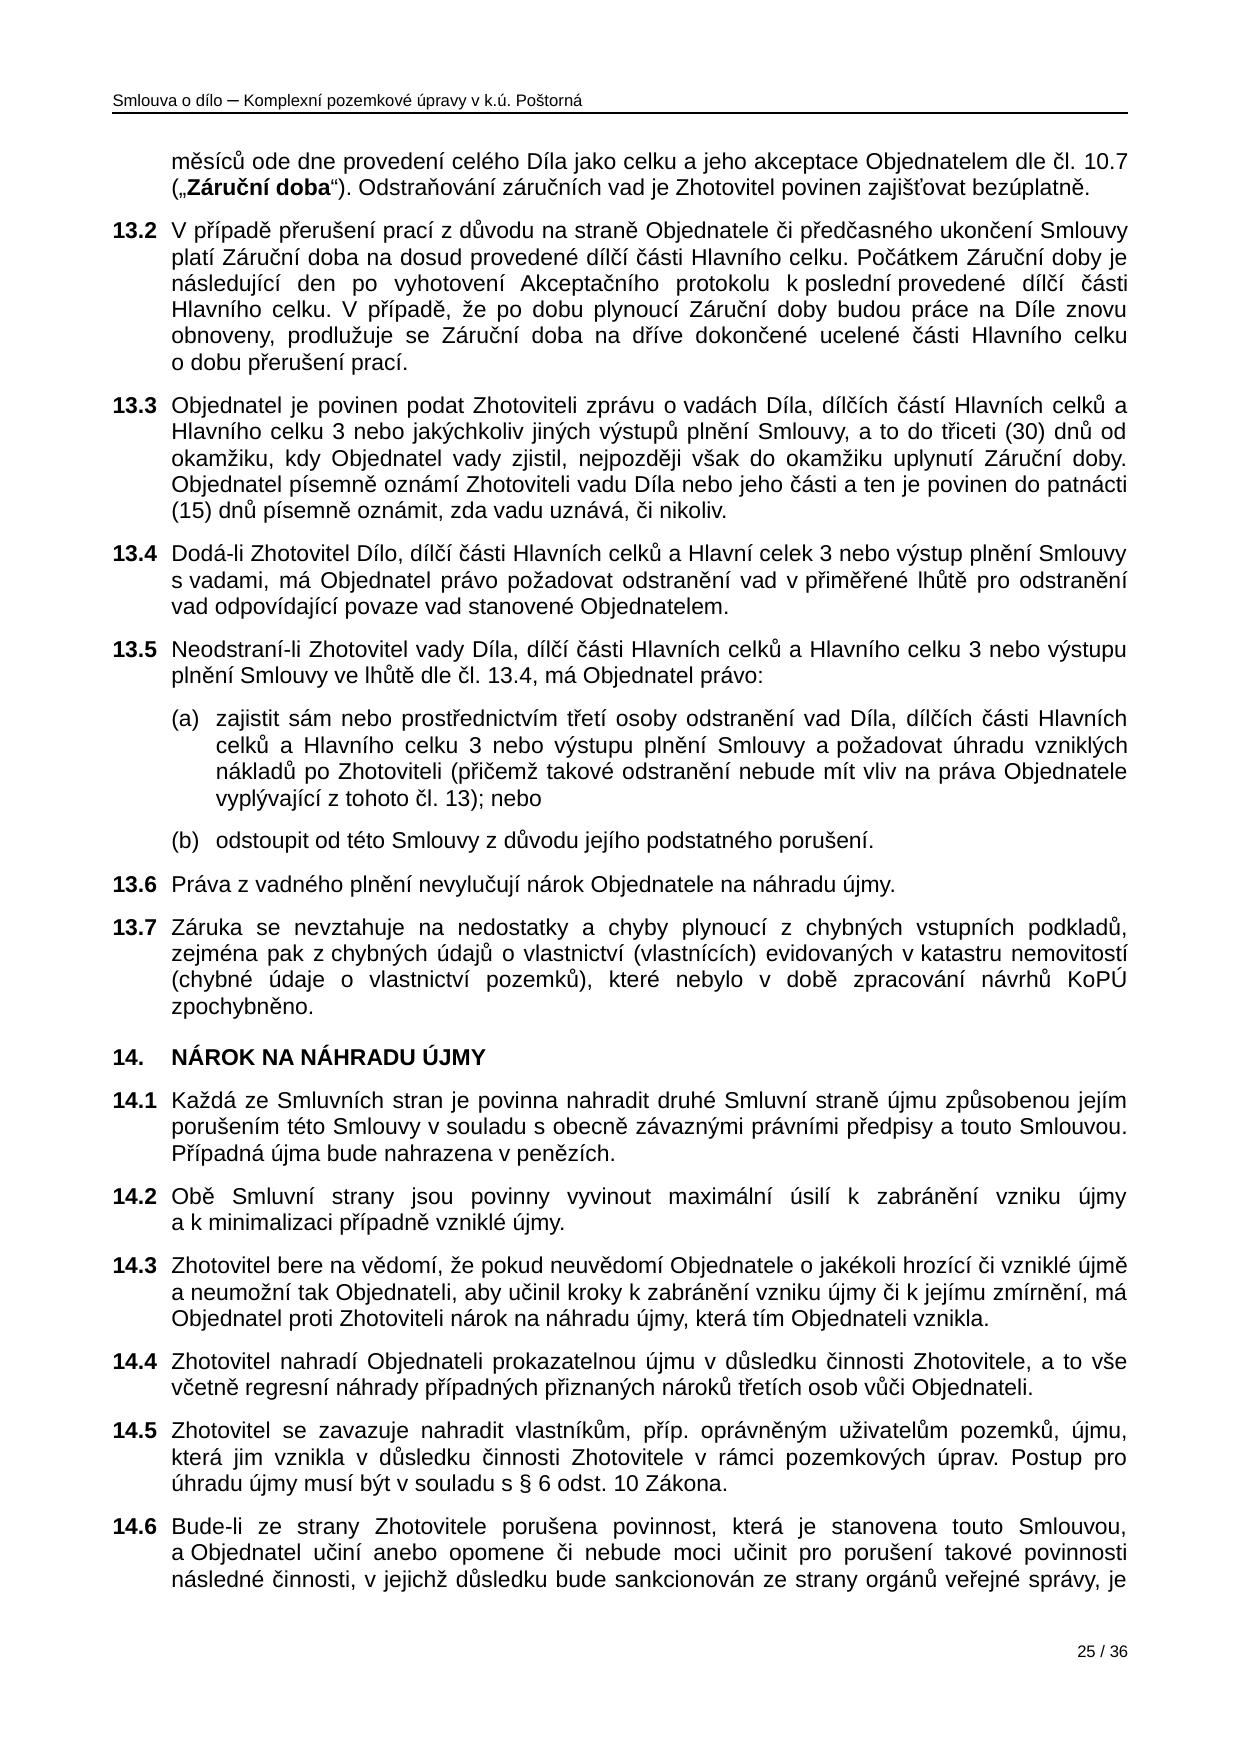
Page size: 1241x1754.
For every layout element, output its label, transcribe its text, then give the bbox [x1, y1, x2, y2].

text Obě Smluvní strany jsou povinny vyvinout maximální úsilí k zabránění vzniku újmy a k minimalizaci případně vzniklé újmy. [112, 1183, 1128, 1235]
text Zhotovitel bere na vědomí, že pokud neuvědomí Objednatele o jakékoli hrozící či vzniklé újmě a neumožní tak Objednateli, aby učinil kroky k zabránění vzniku újmy či k jejímu zmírnění, má Objednatel proti Zhotoviteli nárok na náhradu újmy, která tím Objednateli vznikla. [112, 1252, 1128, 1331]
text Záruka se nevztahuje na nedostatky a chyby plynoucí z chybných vstupních podkladů, zejména pak z chybných údajů o vlastnictví (vlastnících) evidovaných v katastru nemovitostí (chybné údaje o vlastnictví pozemků), které nebylo v době zpracování návrhů KoPÚ zpochybněno. [112, 913, 1128, 1019]
text Práva z vadného plnění nevylučují nárok Objednatele na náhradu újmy. [112, 871, 1128, 897]
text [112, 1513, 1128, 1592]
text Každá ze Smluvních stran je povinna nahradit druhé Smluvní straně újmu způsobenou jejím porušením této Smlouvy v souladu s obecně závaznými právními předpisy a touto Smlouvou. Případná újma bude nahrazena v penězích. [112, 1087, 1128, 1166]
text Objednatel je povinen podat Zhotoviteli zprávu o vadách Díla, dílčích částí Hlavních celků a Hlavního celku 3 nebo jakýchkoliv jiných výstupů plnění Smlouvy, a to do třiceti (30) dnů od okamžiku, kdy Objednatel vady zjistil, nejpozději však do okamžiku uplynutí Záruční doby. Objednatel písemně oznámí Zhotoviteli vadu Díla nebo jeho části a ten je povinen do patnácti (15) dnů písemně oznámit, zda vadu uznává, či nikoliv. [112, 392, 1128, 524]
text odstoupit od této Smlouvy z důvodu jejího podstatného porušení. [171, 827, 1128, 854]
text Neodstraní-li Zhotovitel vady Díla, dílčí části Hlavních celků a Hlavního celku 3 nebo výstupu plnění Smlouvy ve lhůtě dle čl. 13.4, má Objednatel právo: [112, 636, 1128, 689]
text V případě přerušení prací z důvodu na straně Objednatele či předčasného ukončení Smlouvy platí Záruční doba na dosud provedené dílčí části Hlavního celku. Počátkem Záruční doby je následující den po vyhotovení Akceptačního protokolu k poslední provedené dílčí části Hlavního celku. V případě, že po dobu plynoucí Záruční doby budou práce na Díle znovu obnoveny, prodlužuje se Záruční doba na dříve dokončené ucelené části Hlavního celku o dobu přerušení prací. [112, 217, 1128, 375]
list zajistit sám nebo prostřednictvím třetí osoby odstranění vad Díla, dílčích části Hlavních celků a Hlavního celku 3 nebo výstupu plnění Smlouvy a požadovat úhradu vzniklých nákladů po Zhotoviteli (přičemž takové odstranění nebude mít vliv na práva Objednatele vyplývající z tohoto čl. 13); nebo [171, 705, 1128, 811]
text Nárok na náhradu újmy [112, 1044, 1128, 1070]
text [112, 148, 1128, 200]
text Zhotovitel nahradí Objednateli prokazatelnou újmu v důsledku činnosti Zhotovitele, a to vše včetně regresní náhrady případných přiznaných nároků třetích osob vůči Objednateli. [112, 1348, 1128, 1401]
text Zhotovitel se zavazuje nahradit vlastníkům, příp. oprávněným uživatelům pozemků, újmu, která jim vznikla v důsledku činnosti Zhotovitele v rámci pozemkových úprav. Postup pro úhradu újmy musí být v souladu s § 6 odst. 10 Zákona. [112, 1417, 1128, 1496]
text Dodá-li Zhotovitel Dílo, dílčí části Hlavních celků a Hlavní celek 3 nebo výstup plnění Smlouvy s vadami, má Objednatel právo požadovat odstranění vad v přiměřené lhůtě pro odstranění vad odpovídající povaze vad stanovené Objednatelem. [112, 540, 1128, 619]
